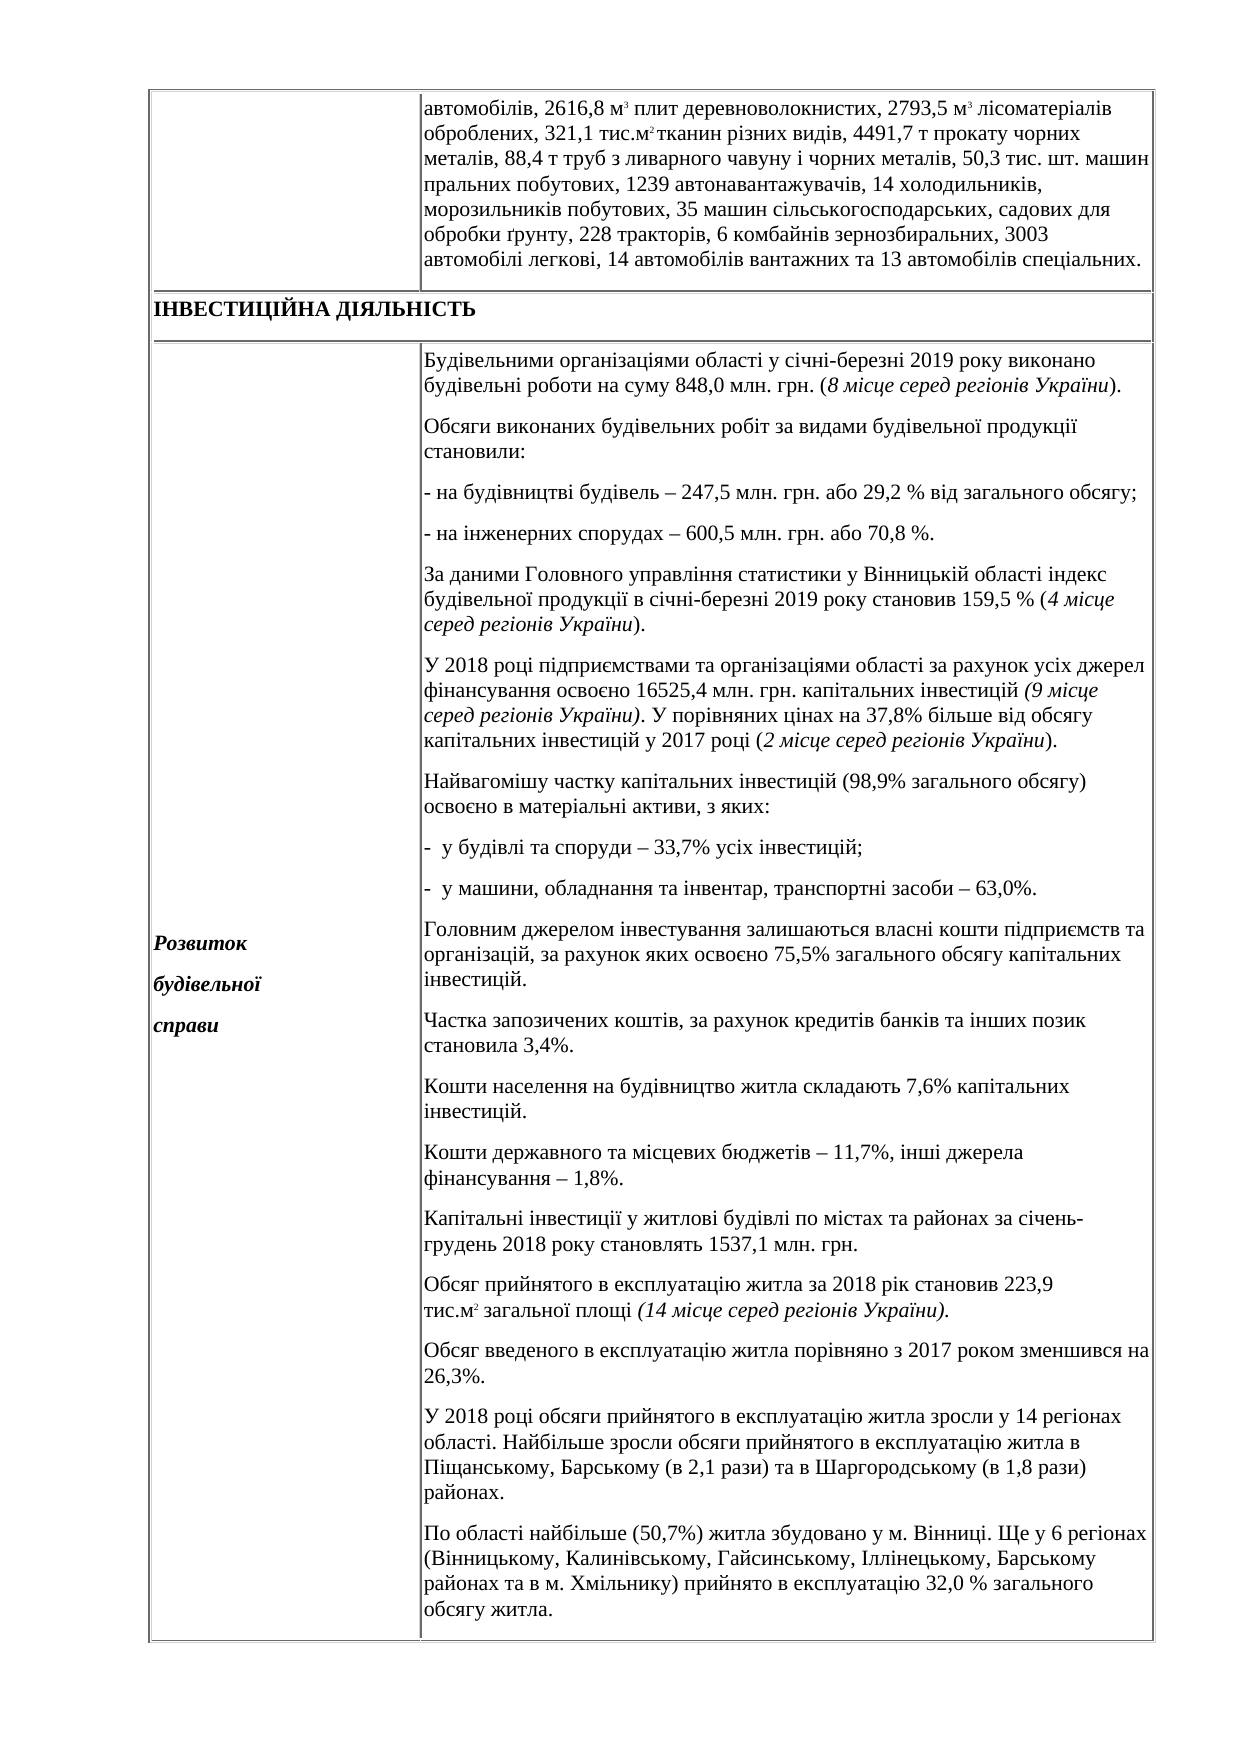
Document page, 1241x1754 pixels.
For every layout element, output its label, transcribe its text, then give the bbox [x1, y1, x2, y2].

table_cell Розвиток будівельної справи [152, 340, 420, 1639]
table_cell Будівельними організаціями області у січні-березні 2019 року виконано будівельні роботи на суму 848,0 млн. грн. (8 місце серед регіонів України). Обсяги виконаних будівельних робіт за видами будівельної продукції становили: - на будівництві будівель – 247,5 млн. грн. або 29,2 % від загального обсягу; - на інженерних спорудах – 600,5 млн. грн. або 70,8 %. За даними Головного управління статистики у Вінницькій області індекс будівельної продукції в січні-березні 2019 року становив 159,5 % (4 місце серед регіонів України). У 2018 році підприємствами та організаціями області за рахунок усіх джерел фінансування освоєно 16525,4 млн. грн. капітальних інвестицій (9 місце серед регіонів України). У порівняних цінах на 37,8% більше від обсягу капітальних інвестицій у 2017 році (2 місце серед регіонів України). Найвагомішу частку капітальних інвестицій (98,9% загального обсягу) освоєно в матеріальні активи, з яких: - у будівлі та споруди – 33,7% усіх інвестицій; - у машини, обладнання та інвентар, транспортні засоби – 63,0%. Головним джерелом інвестування залишаються власні кошти підприємств та організацій, за рахунок яких освоєно 75,5% загального обсягу капітальних інвестицій. Частка запозичених коштів, за рахунок кредитів банків та інших позик становила 3,4%. Кошти населення на будівництво житла складають 7,6% капітальних інвестицій. Кошти державного та місцевих бюджетів – 11,7%, інші джерела фінансування – 1,8%. Капітальні інвестиції у житлові будівлі по містах та районах за січень-грудень 2018 року становлять 1537,1 млн. грн. Обсяг прийнятого в експлуатацію житла за 2018 рік становив 223,9 тис.м2 загальної площі (14 місце серед регіонів України). Обсяг введеного в експлуатацію житла порівняно з 2017 роком зменшився на 26,3%. У 2018 році обсяги прийнятого в експлуатацію житла зросли у 14 регіонах області. Найбільше зросли обсяги прийнятого в експлуатацію житла в Піщанському, Барському (в 2,1 рази) та в Шаргородському (в 1,8 рази) районах. По області найбільше (50,7%) житла збудовано у м. Вінниці. Ще у 6 регіонах (Вінницькому, Калинівському, Гайсинському, Іллінецькому, Барському районах та в м. Хмільнику) прийнято в експлуатацію 32,0 % загального обсягу житла. [420, 340, 1153, 1639]
table_cell ІНВЕСТИЦІЙНА ДІЯЛЬНІСТЬ [152, 290, 1153, 340]
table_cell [420, 92, 1152, 290]
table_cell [152, 92, 420, 290]
